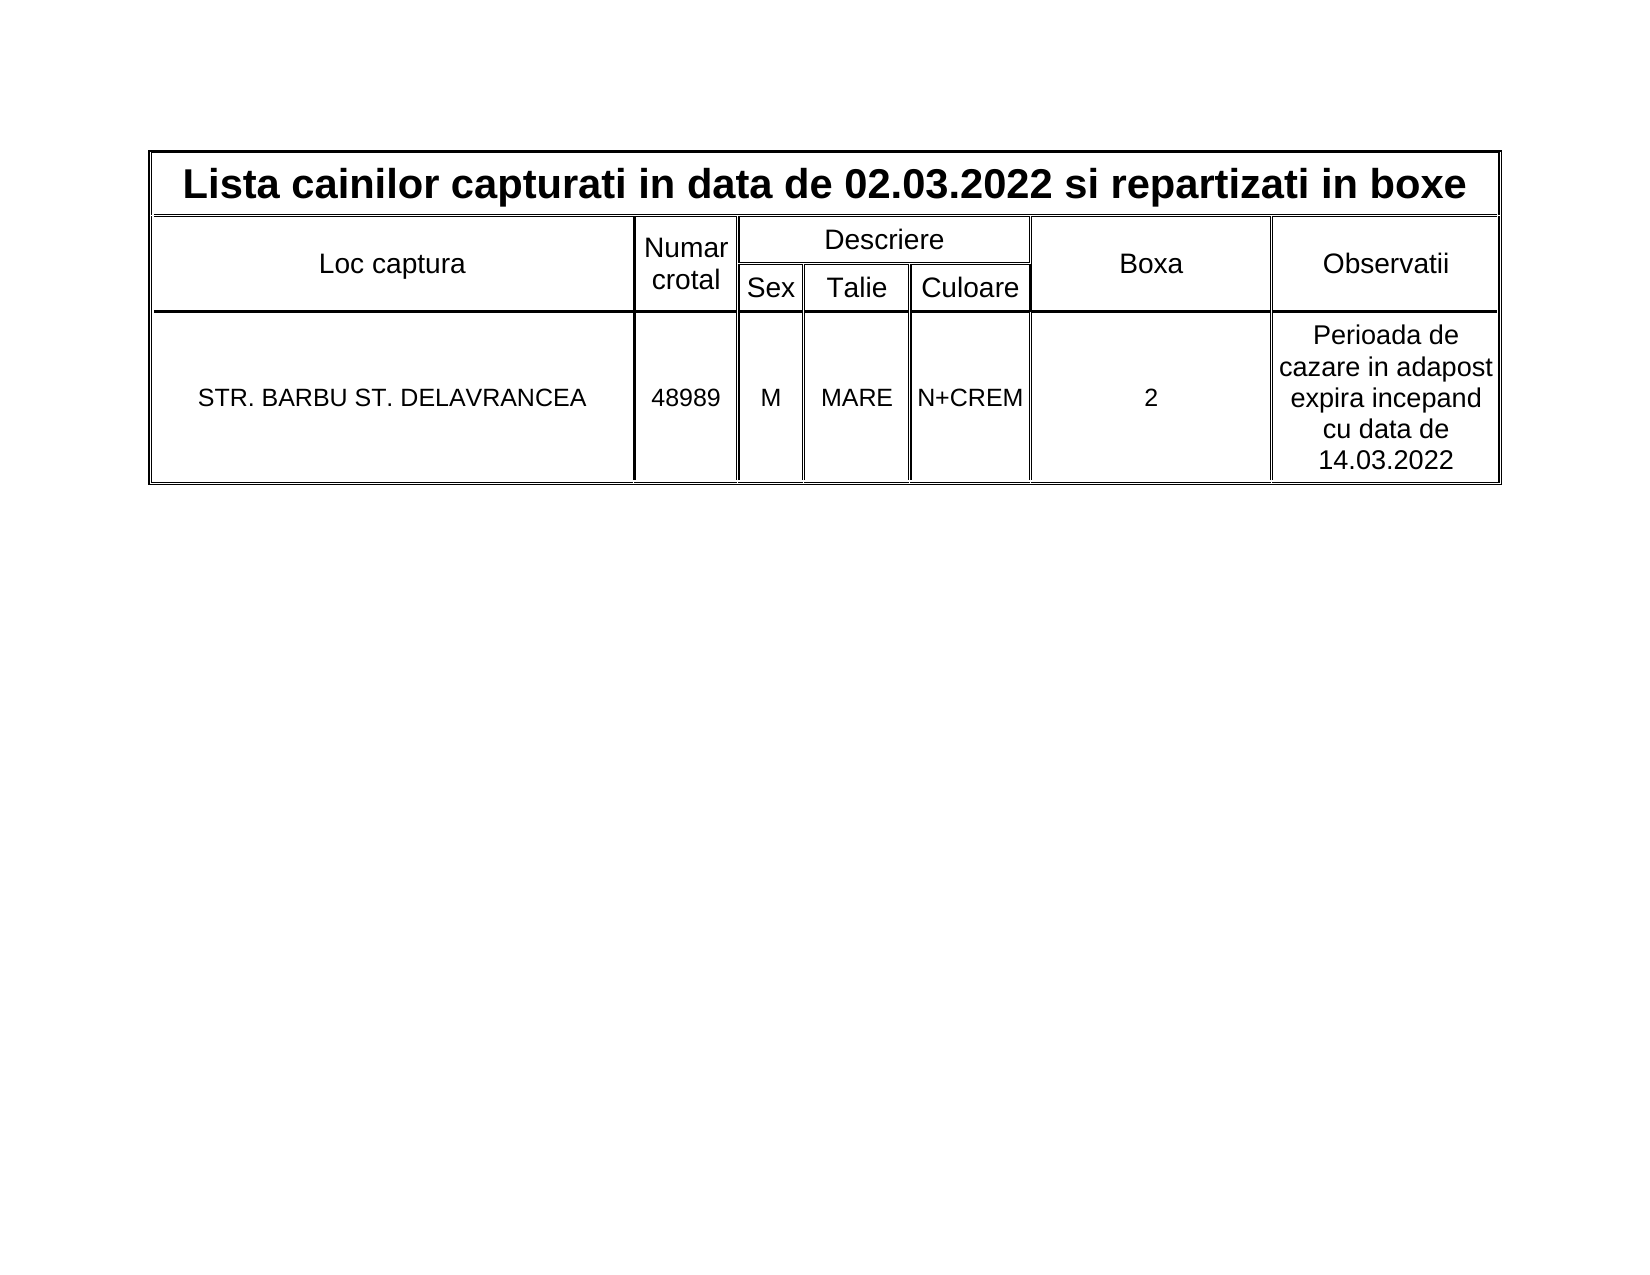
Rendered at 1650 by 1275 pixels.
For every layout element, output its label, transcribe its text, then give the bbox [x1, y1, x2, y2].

table_cell Sex [740, 265, 802, 310]
table_cell Culoare [912, 265, 1029, 310]
table_cell Loc captura [150, 214, 634, 310]
table_cell N+CREM [910, 313, 1031, 482]
table_cell Perioada de cazare in adapost expira incepand cu data de 14.03.2022 [1272, 310, 1498, 482]
table_cell Observatii [1272, 214, 1500, 310]
table_cell Numar crotal [636, 217, 736, 310]
table_cell 48989 [634, 310, 738, 482]
table_cell 2 [1031, 313, 1272, 482]
table_cell Boxa [1032, 217, 1270, 310]
table_header Lista cainilor capturati in data de 02.03.2022 si repartizati in boxe [152, 153, 1498, 214]
table_cell M [738, 313, 804, 482]
table_cell MARE [804, 310, 910, 482]
table_cell Descriere [740, 217, 1029, 262]
table_cell Talie [805, 265, 908, 310]
table_cell STR. BARBU ST. DELAVRANCEA [152, 310, 634, 482]
